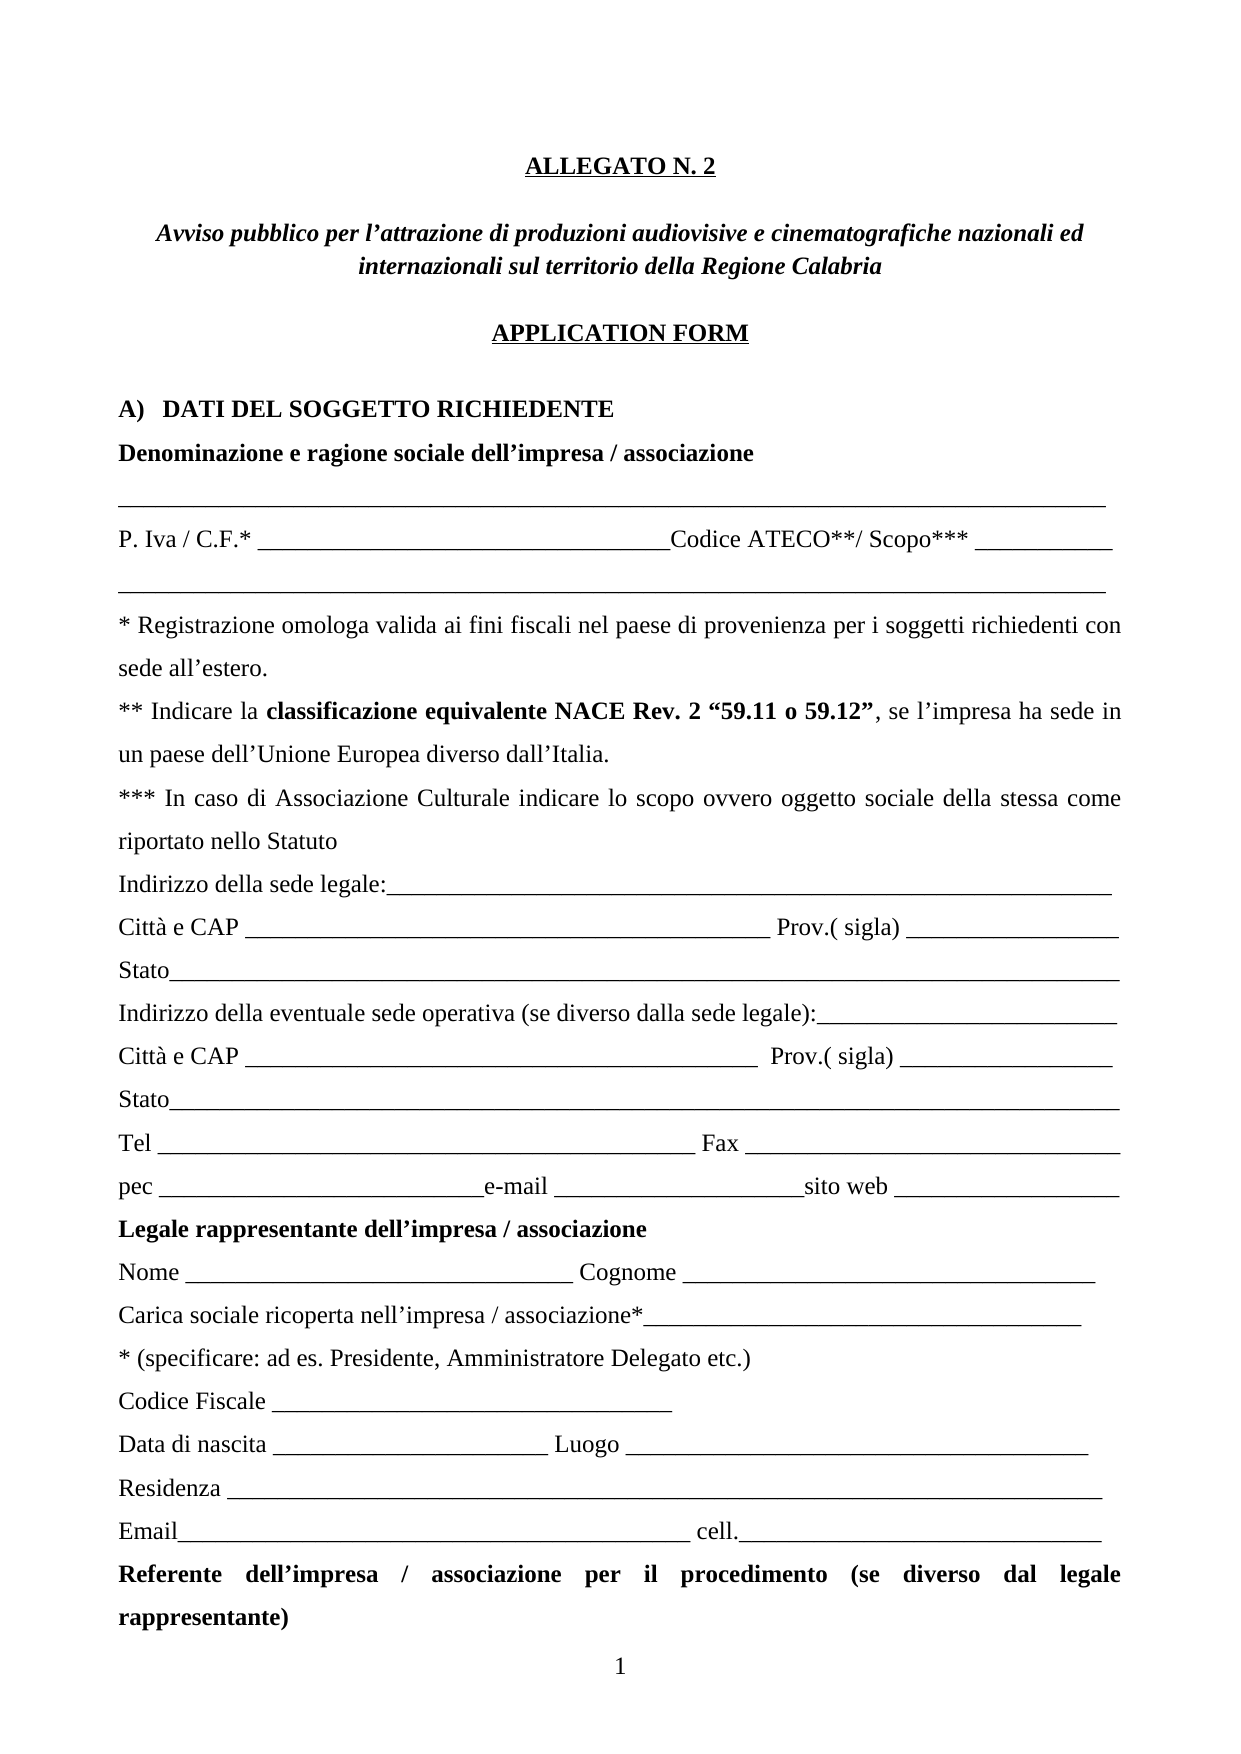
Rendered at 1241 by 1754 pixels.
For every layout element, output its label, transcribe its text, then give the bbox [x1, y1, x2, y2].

text Email_________________________________________ cell._____________________________ [118, 1516, 1122, 1544]
text Stato____________________________________________________________________________ [118, 955, 1122, 984]
text Avviso pubblico per l’attrazione di produzioni audiovisive e cinematografiche nazionali ed internazionali sul territorio della Regione Calabria [118, 214, 1122, 281]
text ALLEGATO N. 2 [118, 148, 1122, 181]
text Indirizzo della eventuale sede operativa (se diverso dalla sede legale):________________________ [118, 998, 1122, 1027]
text Legale rappresentante dell’impresa / associazione [118, 1214, 1122, 1243]
text Nome _______________________________ Cognome _________________________________ [118, 1257, 1122, 1286]
text Codice Fiscale ________________________________ [118, 1386, 1122, 1415]
text Data di nascita ______________________ Luogo _____________________________________ [118, 1429, 1122, 1458]
text Residenza ______________________________________________________________________ [118, 1473, 1122, 1501]
text ** Indicare la classificazione equivalente NACE Rev. 2 “59.11 o 59.12”, se l’impresa ha sede in un paese dell’Unione Europea diverso dall’Italia. [118, 696, 1122, 768]
text _______________________________________________________________________________ [118, 481, 1122, 509]
text * Registrazione omologa valida ai fini fiscali nel paese di provenienza per i soggetti richiedenti con sede all’estero. [118, 610, 1122, 682]
text _______________________________________________________________________________ [118, 567, 1122, 596]
text Carica sociale ricoperta nell’impresa / associazione*___________________________________ [118, 1300, 1122, 1329]
text Referente dell’impresa / associazione per il procedimento (se diverso dal legale rappresentante) [118, 1559, 1122, 1631]
text Indirizzo della sede legale:__________________________________________________________ [118, 869, 1122, 898]
text Città e CAP __________________________________________ Prov.( sigla) _________________ [118, 912, 1122, 941]
text Tel ___________________________________________ Fax ______________________________ [118, 1128, 1122, 1156]
text Città e CAP _________________________________________ Prov.( sigla) _________________ [118, 1041, 1122, 1070]
text Stato____________________________________________________________________________ [118, 1084, 1122, 1113]
text P. Iva / C.F.* _________________________________Codice ATECO**/ Scopo*** ___________ [118, 524, 1122, 553]
text pec __________________________e-mail ____________________sito web __________________ [118, 1171, 1122, 1199]
text APPLICATION FORM [118, 314, 1122, 348]
text *** In caso di Associazione Culturale indicare lo scopo ovvero oggetto sociale della stessa come riportato nello Statuto [118, 783, 1122, 854]
list DATI DEL SOGGETTO RICHIEDENTE [118, 394, 1122, 423]
text * (specificare: ad es. Presidente, Amministratore Delegato etc.) [118, 1343, 1122, 1372]
text Denominazione e ragione sociale dell’impresa / associazione [118, 438, 1122, 466]
